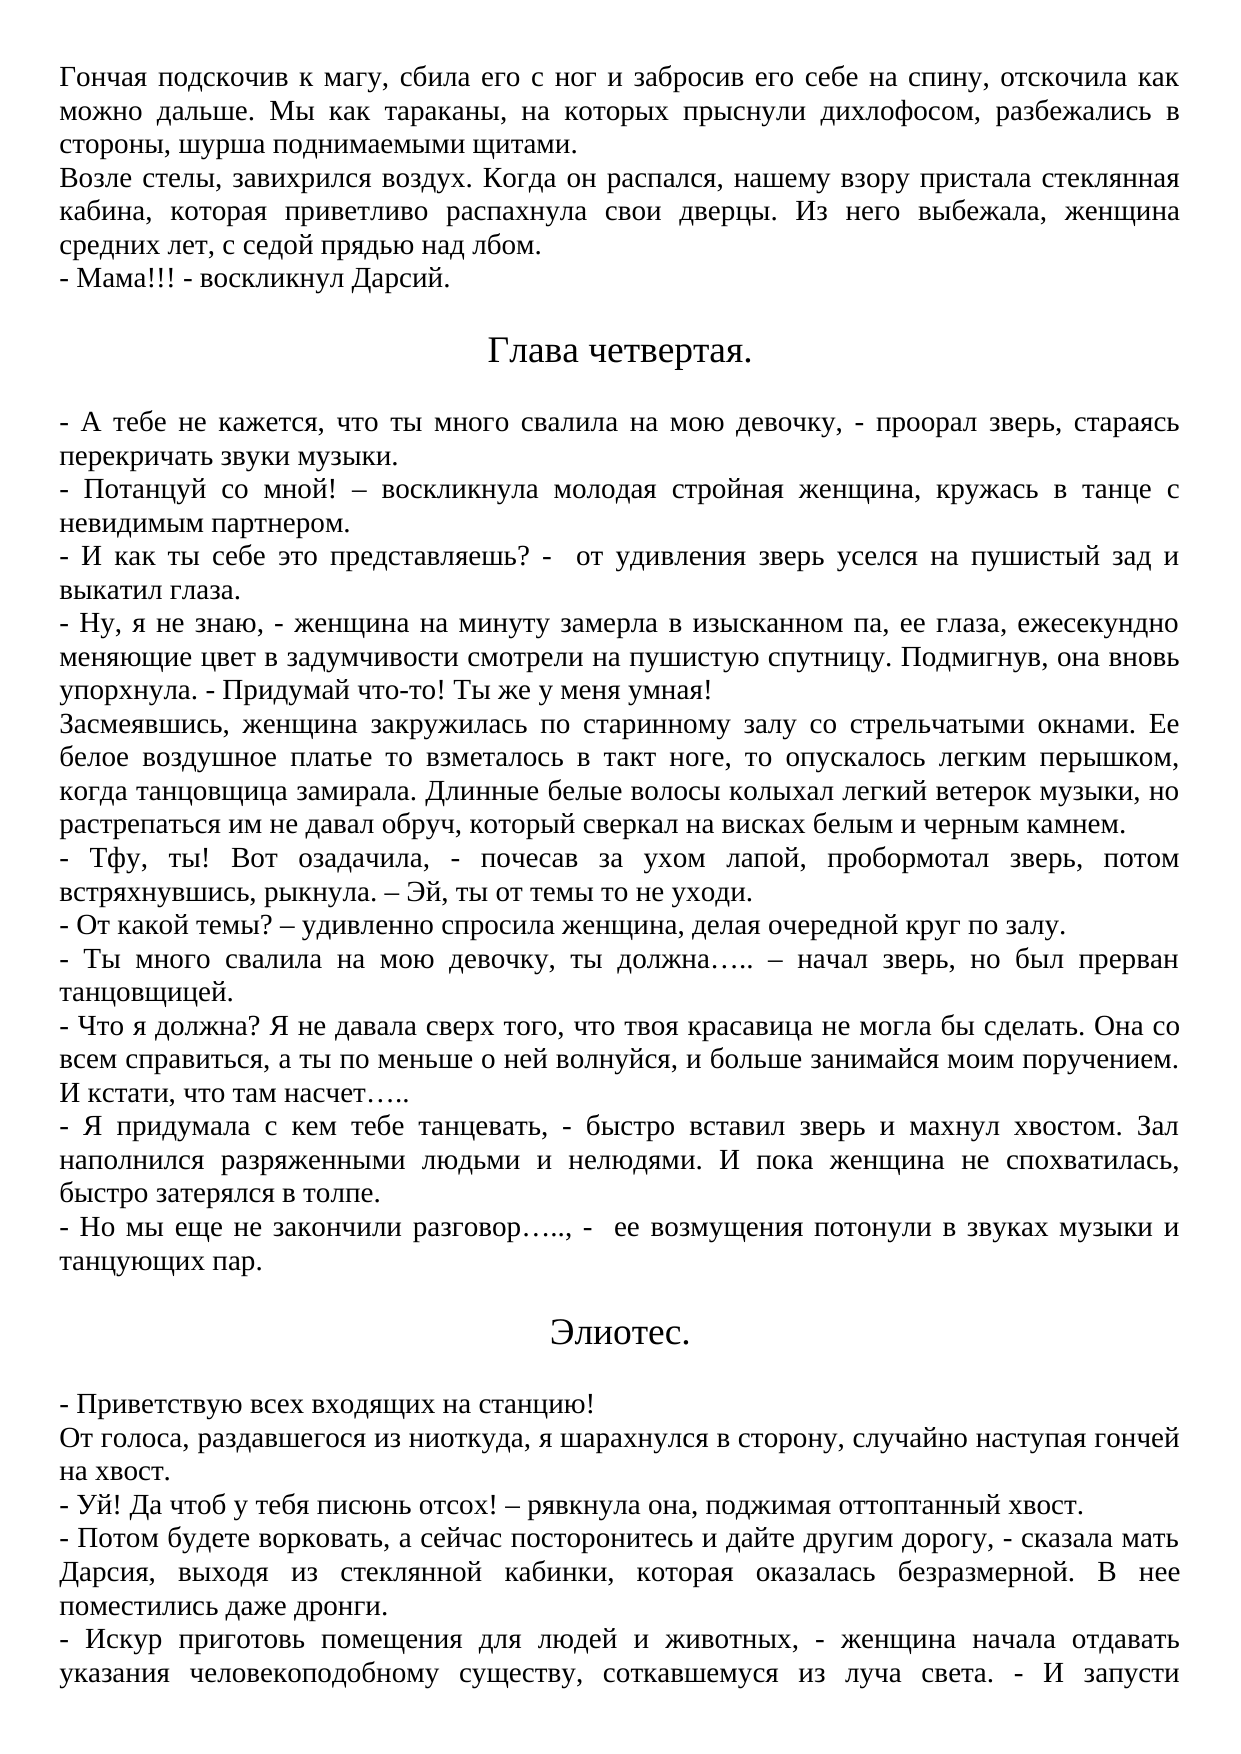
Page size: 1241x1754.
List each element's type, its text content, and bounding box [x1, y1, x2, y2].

text - Я придумала с кем тебе танцевать, - быстро вставил зверь и махнул хвостом. Зал наполнился разряженными людьми и нелюдями. И пока женщина не спохватилась, быстро затерялся в толпе. [59, 1108, 1181, 1209]
text - Ну, я не знаю, - женщина на минуту замерла в изысканном па, ее глаза, ежесекундно меняющие цвет в задумчивости смотрели на пушистую спутницу. Подмигнув, она вновь упорхнула. - Придумай что-то! Ты же у меня умная! [59, 605, 1181, 706]
text Засмеявшись, женщина закружилась по старинному залу со стрельчатыми окнами. Ее белое воздушное платье то взметалось в такт ноге, то опускалось легким перышком, когда танцовщица замирала. Длинные белые волосы колыхал легкий ветерок музыки, но растрепаться им не давал обруч, который сверкал на висках белым и черным камнем. [59, 706, 1181, 840]
text Глава четвертая. [59, 327, 1181, 371]
text - Ты много свалила на мою девочку, ты должна….. – начал зверь, но был прерван танцовщицей. [59, 941, 1181, 1008]
text - От какой темы? – удивленно спросила женщина, делая очередной круг по залу. [59, 907, 1181, 941]
text - И как ты себе это представляешь? - от удивления зверь уселся на пушистый зад и выкатил глаза. [59, 538, 1181, 605]
text - Потом будете ворковать, а сейчас посторонитесь и дайте другим дорогу, - сказала мать Дарсия, выходя из стеклянной кабинки, которая оказалась безразмерной. В нее поместились даже дронги. [59, 1521, 1181, 1621]
text - Что я должна? Я не давала сверх того, что твоя красавица не могла бы сделать. Она со всем справиться, а ты по меньше о ней волнуйся, и больше занимайся моим поручением. И кстати, что там насчет….. [59, 1008, 1181, 1108]
text От голоса, раздавшегося из ниоткуда, я шарахнулся в сторону, случайно наступая гончей на хвост. [59, 1420, 1181, 1487]
text Элиотес. [59, 1310, 1181, 1353]
text - Тфу, ты! Вот озадачила, - почесав за ухом лапой, пробормотал зверь, потом встряхнувшись, рыкнула. – Эй, ты от темы то не уходи. [59, 840, 1181, 907]
text - Но мы еще не закончили разговор….., - ее возмущения потонули в звуках музыки и танцующих пар. [59, 1209, 1181, 1276]
text - Уй! Да чтоб у тебя писюнь отсох! – рявкнула она, поджимая оттоптанный хвост. [59, 1487, 1181, 1521]
text - Мама!!! - воскликнул Дарсий. [59, 260, 1181, 294]
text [59, 1621, 1181, 1688]
text Возле стелы, завихрился воздух. Когда он распался, нашему взору пристала стеклянная кабина, которая приветливо распахнула свои дверцы. Из него выбежала, женщина средних лет, с седой прядью над лбом. [59, 160, 1181, 260]
text Гончая подскочив к магу, сбила его с ног и забросив его себе на спину, отскочила как можно дальше. Мы как тараканы, на которых прыснули дихлофосом, разбежались в стороны, шурша поднимаемыми щитами. [59, 59, 1181, 160]
text - Потанцуй со мной! – воскликнула молодая стройная женщина, кружась в танце с невидимым партнером. [59, 471, 1181, 538]
text - Приветствую всех входящих на станцию! [59, 1386, 1181, 1420]
text - А тебе не кажется, что ты много свалила на мою девочку, - проорал зверь, стараясь перекричать звуки музыки. [59, 404, 1181, 471]
